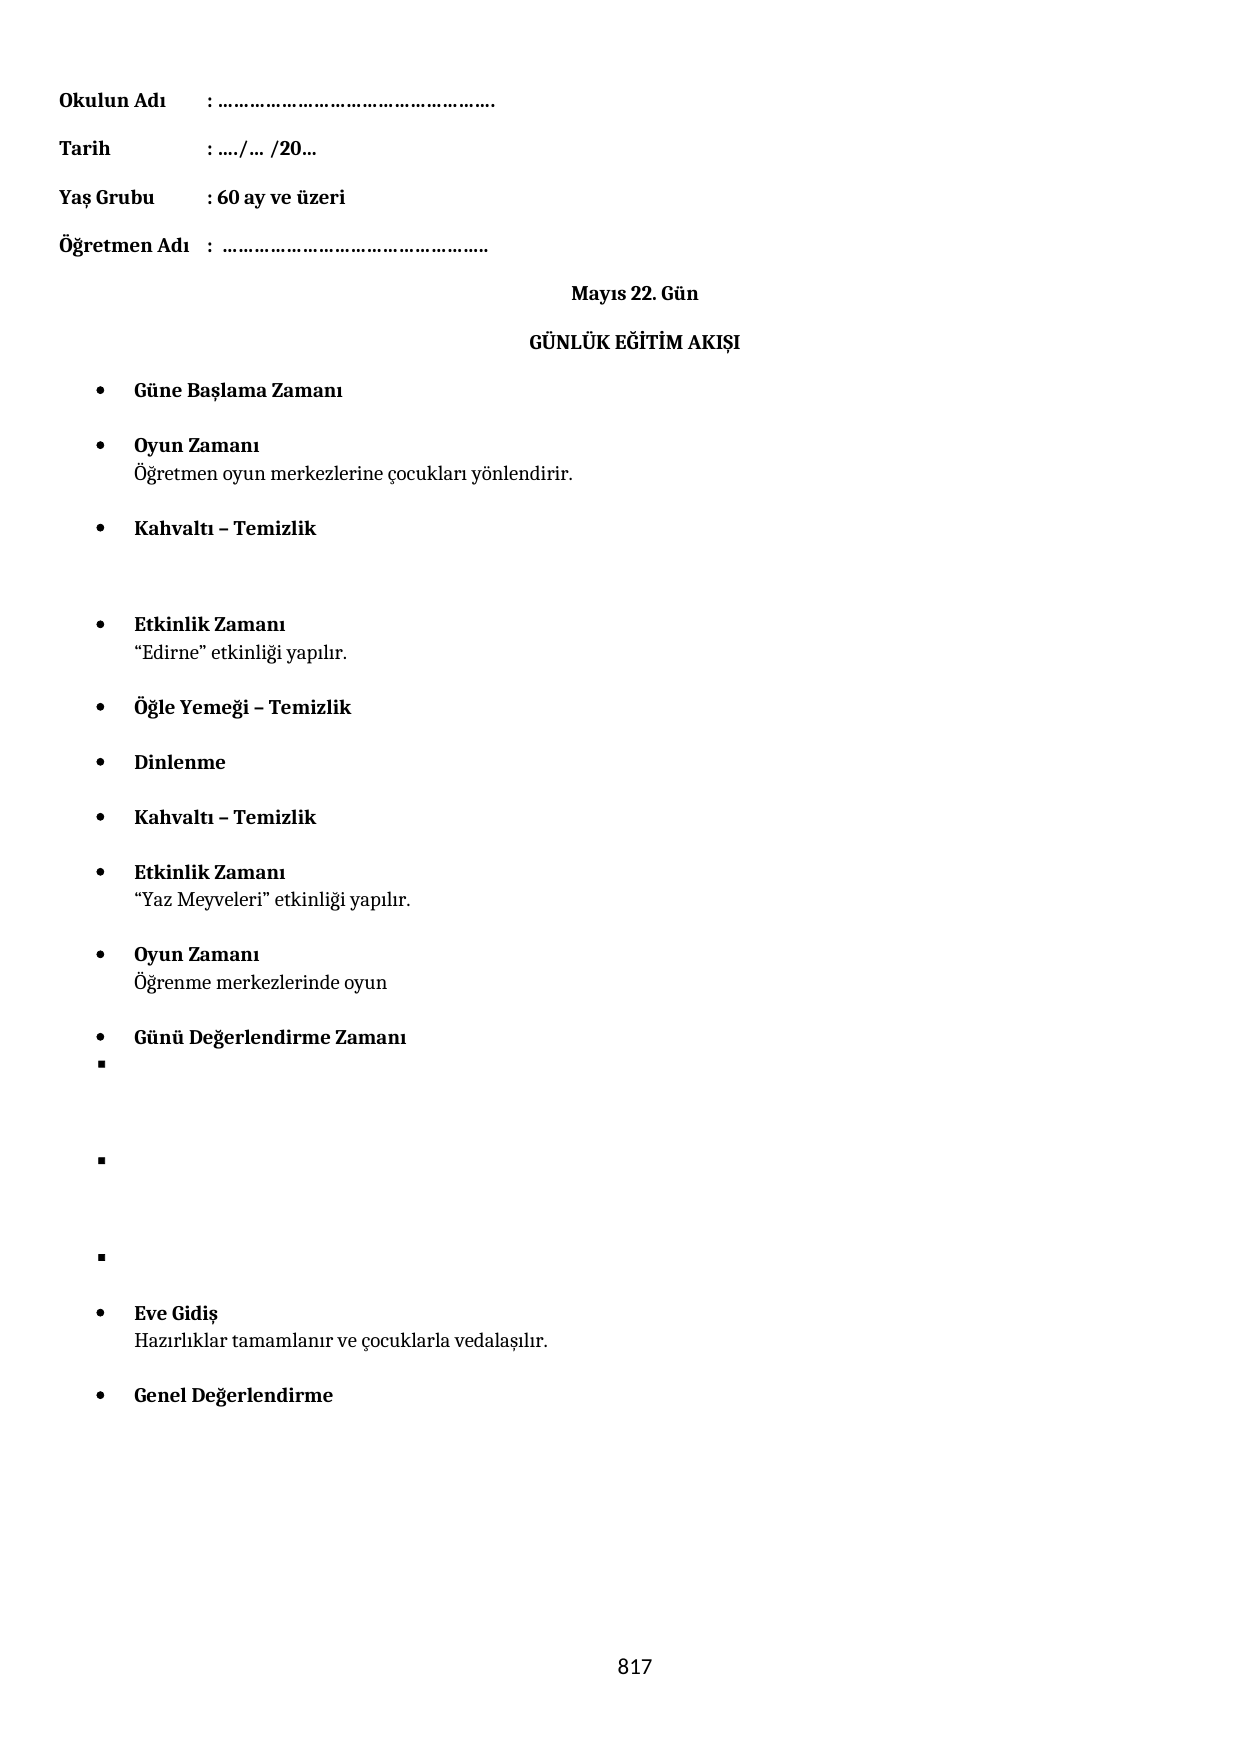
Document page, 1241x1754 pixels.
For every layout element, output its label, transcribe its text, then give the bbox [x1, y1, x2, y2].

list Güne Başlama Zamanı [97, 379, 1211, 403]
list Etkinlik Zamanı [97, 860, 1211, 884]
text Öğretmen Adı : ………………………………………….. [59, 234, 1211, 258]
list Öğretmen oyun merkezlerine çocukları yönlendirir. [134, 461, 1211, 485]
text Mayıs 22. Gün [59, 282, 1211, 306]
list Kahvaltı – Temizlik [97, 805, 1211, 829]
list Öğle Yemeği – Temizlik [97, 695, 1211, 719]
text Okulun Adı : ……………………………………………. [59, 89, 1211, 113]
list Kahvaltı – Temizlik [97, 516, 1211, 540]
list Eve Gidiş [97, 1301, 1211, 1325]
text Yaş Grubu : 60 ay ve üzeri [59, 185, 1211, 209]
list “Edirne” etkinliği yapılır. [134, 640, 1211, 664]
list Dinlenme [97, 750, 1211, 774]
list “Yaz Meyveleri” etkinliği yapılır. [134, 888, 1211, 912]
list Hazırlıklar tamamlanır ve çocuklarla vedalaşılır. [134, 1329, 1211, 1353]
list Oyun Zamanı [97, 943, 1211, 967]
list Öğrenme merkezlerinde oyun [134, 970, 1211, 994]
list Oyun Zamanı [97, 434, 1211, 458]
text Tarih : …./… /20… [59, 137, 1211, 161]
text GÜNLÜK EĞİTİM AKIŞI [59, 330, 1211, 354]
list Etkinlik Zamanı [97, 613, 1211, 637]
list Genel Değerlendirme [97, 1384, 1211, 1408]
list Günü Değerlendirme Zamanı [97, 1025, 1211, 1049]
